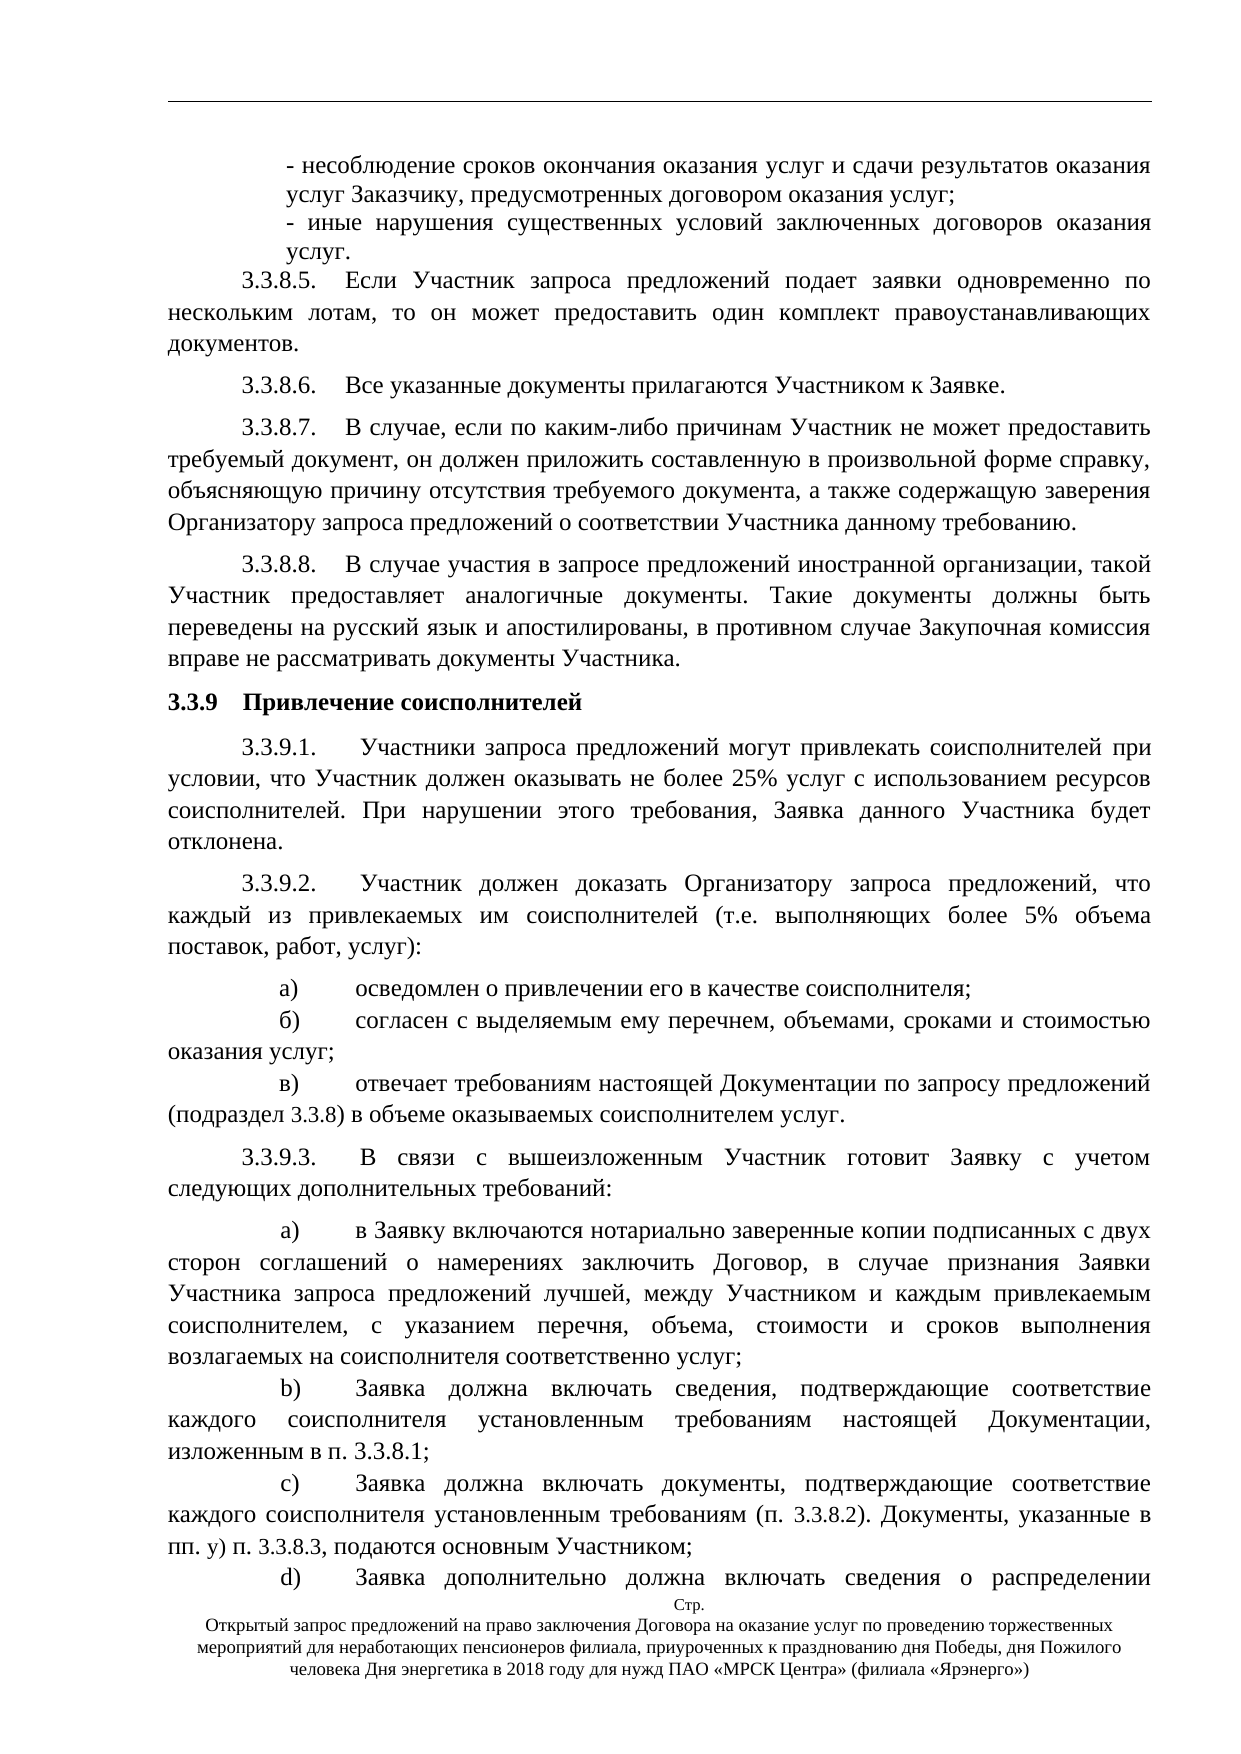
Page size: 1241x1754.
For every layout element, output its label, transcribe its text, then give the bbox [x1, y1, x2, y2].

list Заявка должна включать сведения, подтверждающие соответствие каждого соисполнителя установленным требованиям настоящей Документации, изложенным в п. 3.3.8.1; [168, 1373, 1152, 1465]
list - иные нарушения существенных условий заключенных договоров оказания услуг. [286, 207, 1152, 265]
list в Заявку включаются нотариально заверенные копии подписанных с двух сторон соглашений о намерениях заключить Договор, в случае признания Заявки Участника запроса предложений лучшей, между Участником и каждым привлекаемым соисполнителем, с указанием перечня, объема, стоимости и сроков выполнения возлагаемых на соисполнителя соответственно услуг; [168, 1215, 1152, 1370]
list Участник должен доказать Организатору запроса предложений, что каждый из привлекаемых им соисполнителей (т.е. выполняющих более 5% объема поставок, работ, услуг): [168, 868, 1152, 960]
list осведомлен о привлечении его в качестве соисполнителя; [168, 973, 1152, 1002]
list Если Участник запроса предложений подает заявки одновременно по нескольким лотам, то он может предоставить один комплект правоустанавливающих документов. [168, 265, 1152, 357]
list В случае, если по каким-либо причинам Участник не может предоставить требуемый документ, он должен приложить составленную в произвольной форме справку, объясняющую причину отсутствия требуемого документа, а также содержащую заверения Организатору запроса предложений о соответствии Участника данному требованию. [168, 412, 1152, 536]
list Заявка должна включать документы, подтверждающие соответствие каждого соисполнителя установленным требованиям (п. 3.3.8.2). Документы, указанные в пп. у) п. 3.3.8.3, подаются основным Участником; [168, 1468, 1152, 1559]
list В связи с вышеизложенным Участник готовит Заявку с учетом следующих дополнительных требований: [168, 1142, 1152, 1202]
list Все указанные документы прилагаются Участником к Заявке. [168, 370, 1152, 399]
list отвечает требованиям настоящей Документации по запросу предложений (подраздел 3.3.8) в объеме оказываемых соисполнителем услуг. [168, 1068, 1152, 1128]
list Участники запроса предложений могут привлекать соисполнителей при условии, что Участник должен оказывать не более 25% услуг c использованием ресурсов соисполнителей. При нарушении этого требования, Заявка данного Участника будет отклонена. [168, 732, 1152, 855]
list - несоблюдение сроков окончания оказания услуг и сдачи результатов оказания услуг Заказчику, предусмотренных договором оказания услуг; [286, 150, 1152, 207]
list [168, 1562, 1152, 1591]
list В случае участия в запросе предложений иностранной организации, такой Участник предоставляет аналогичные документы. Такие документы должны быть переведены на русский язык и апостилированы, в противном случае Закупочная комиссия вправе не рассматривать документы Участника. [168, 549, 1152, 672]
subtitle Привлечение соисполнителей [168, 687, 1152, 716]
list согласен с выделяемым ему перечнем, объемами, сроками и стоимостью оказания услуг; [168, 1005, 1152, 1065]
